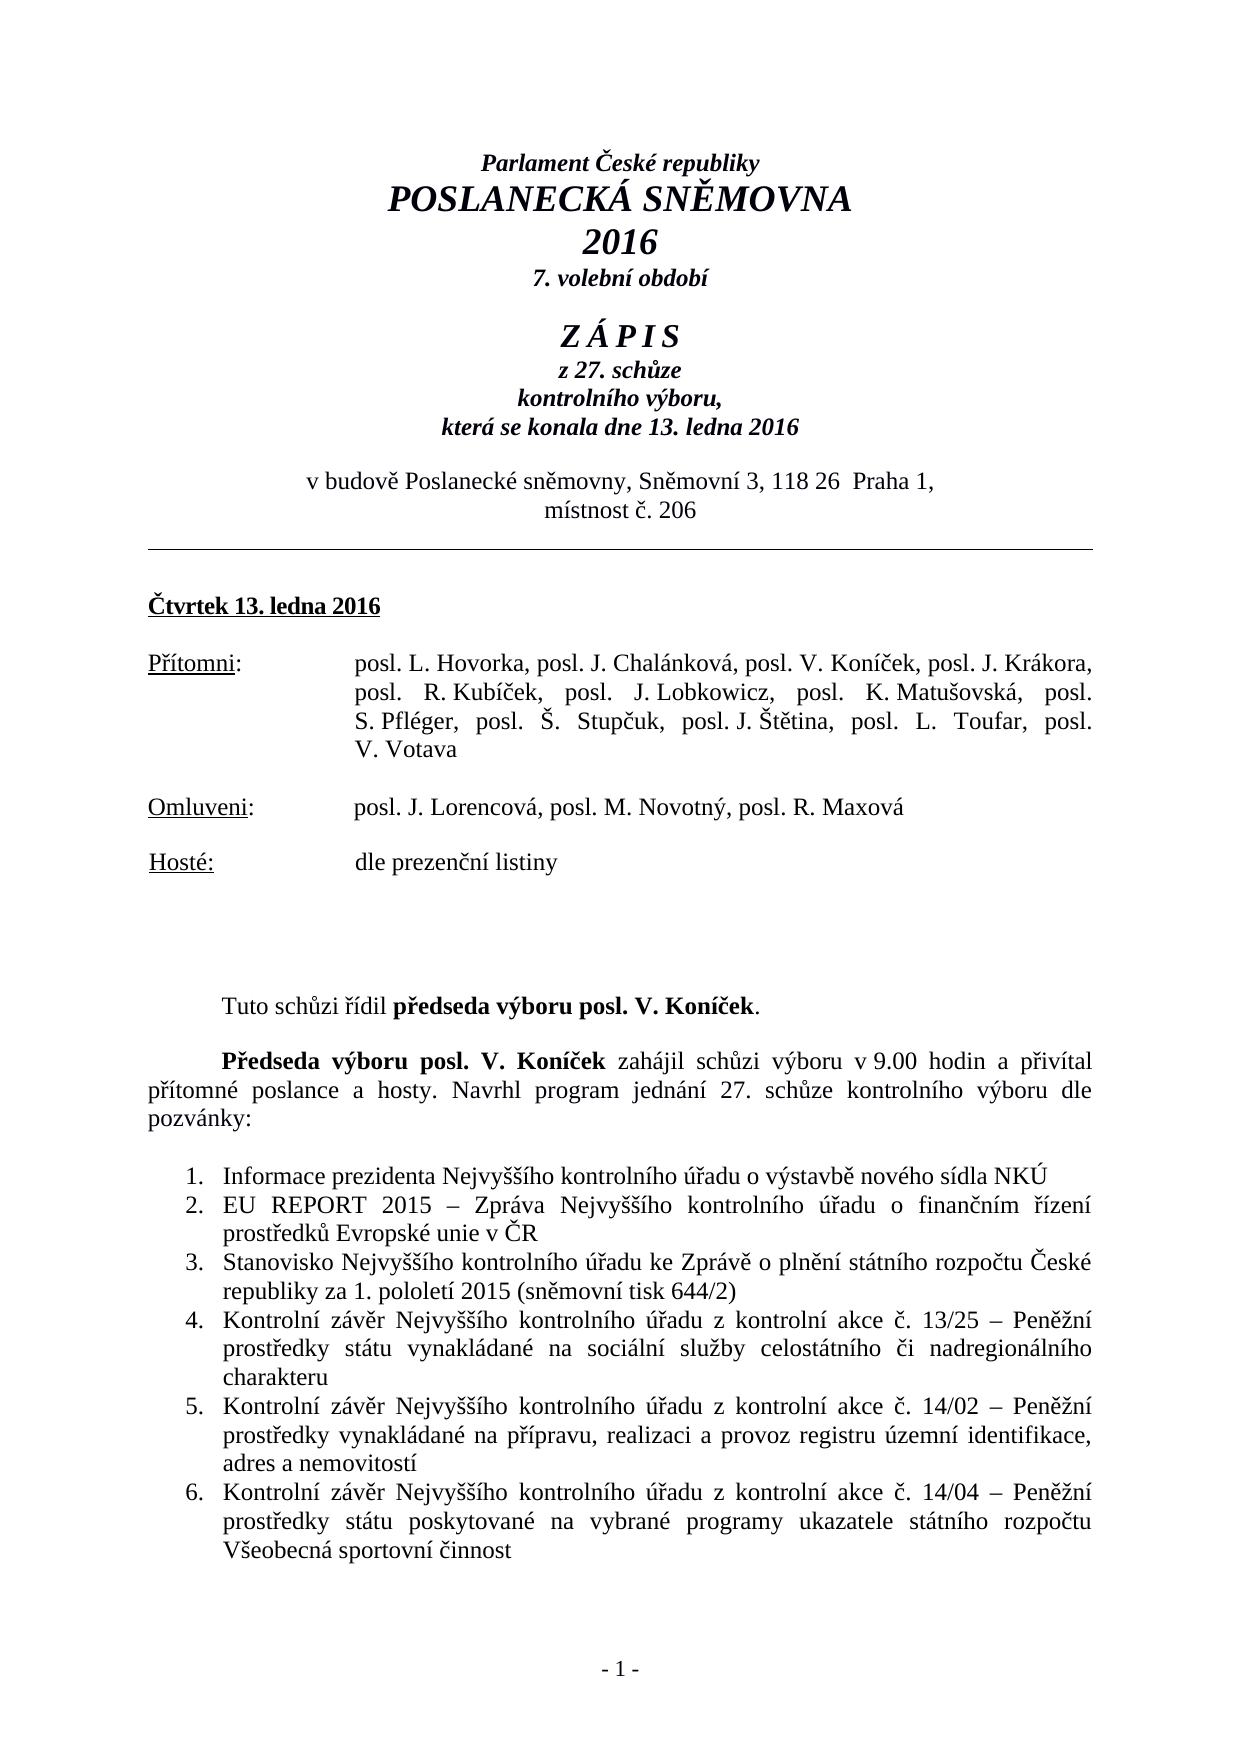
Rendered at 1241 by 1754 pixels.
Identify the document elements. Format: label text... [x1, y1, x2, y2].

text v budově Poslanecké sněmovny, Sněmovní 3, 118 26 Praha 1, místnost č. 206 [148, 466, 1093, 549]
list Kontrolní závěr Nejvyššího kontrolního úřadu z kontrolní akce č. 13/25 – Peněžní prostředky státu vynakládané na sociální služby celostátního či nadregionálního charakteru [185, 1305, 1093, 1391]
text 2016 [148, 219, 1093, 263]
text Parlament České republiky [148, 148, 1093, 176]
list EU REPORT 2015 – Zpráva Nejvyššího kontrolního úřadu o finančním řízení prostředků Evropské unie v ČR [185, 1190, 1093, 1247]
text Čtvrtek 13. ledna 2016 [148, 591, 1093, 619]
list Kontrolní závěr Nejvyššího kontrolního úřadu z kontrolní akce č. 14/04 – Peněžní prostředky státu poskytované na vybrané programy ukazatele státního rozpočtu Všeobecná sportovní činnost [185, 1477, 1093, 1563]
text ZÁPIS [148, 316, 1093, 355]
text 7. volební období [148, 263, 1093, 291]
list Kontrolní závěr Nejvyššího kontrolního úřadu z kontrolní akce č. 14/02 – Peněžní prostředky vynakládané na přípravu, realizaci a provoz registru územní identifikace, adres a nemovitostí [185, 1391, 1093, 1477]
text kontrolního výboru, [148, 383, 1093, 412]
list Stanovisko Nejvyššího kontrolního úřadu ke Zprávě o plnění státního rozpočtu České republiky za 1. pololetí 2015 (sněmovní tisk 644/2) [185, 1247, 1093, 1305]
text Předseda výboru posl. V. Koníček zahájil schůzi výboru v 9.00 hodin a přivítal přítomné poslance a hosty. Navrhl program jednání 27. schůze kontrolního výboru dle pozvánky: [148, 1046, 1093, 1132]
list Informace prezidenta Nejvyššího kontrolního úřadu o výstavbě nového sídla NKÚ [185, 1161, 1093, 1190]
text Tuto schůzi řídil předseda výboru posl. V. Koníček. [148, 991, 1093, 1019]
text která se konala dne 13. ledna 2016 [148, 412, 1093, 441]
text Hosté: dle prezenční listiny [149, 847, 1093, 876]
text Přítomni: posl. L. Hovorka, posl. J. Chalánková, posl. V. Koníček, posl. J. Krákora, posl. R. Kubíček, posl. J. Lobkowicz, posl. K. Matušovská, posl. S. Pfléger, posl. Š. Stupčuk, posl. J. Štětina, posl. L. Toufar, posl. V. Votava [148, 648, 1093, 763]
text z 27. schůze [148, 355, 1093, 383]
text Omluveni: posl. J. Lorencová, posl. M. Novotný, posl. R. Maxová [148, 792, 1093, 821]
text POSLANECKÁ SNĚMOVNA [148, 176, 1093, 219]
